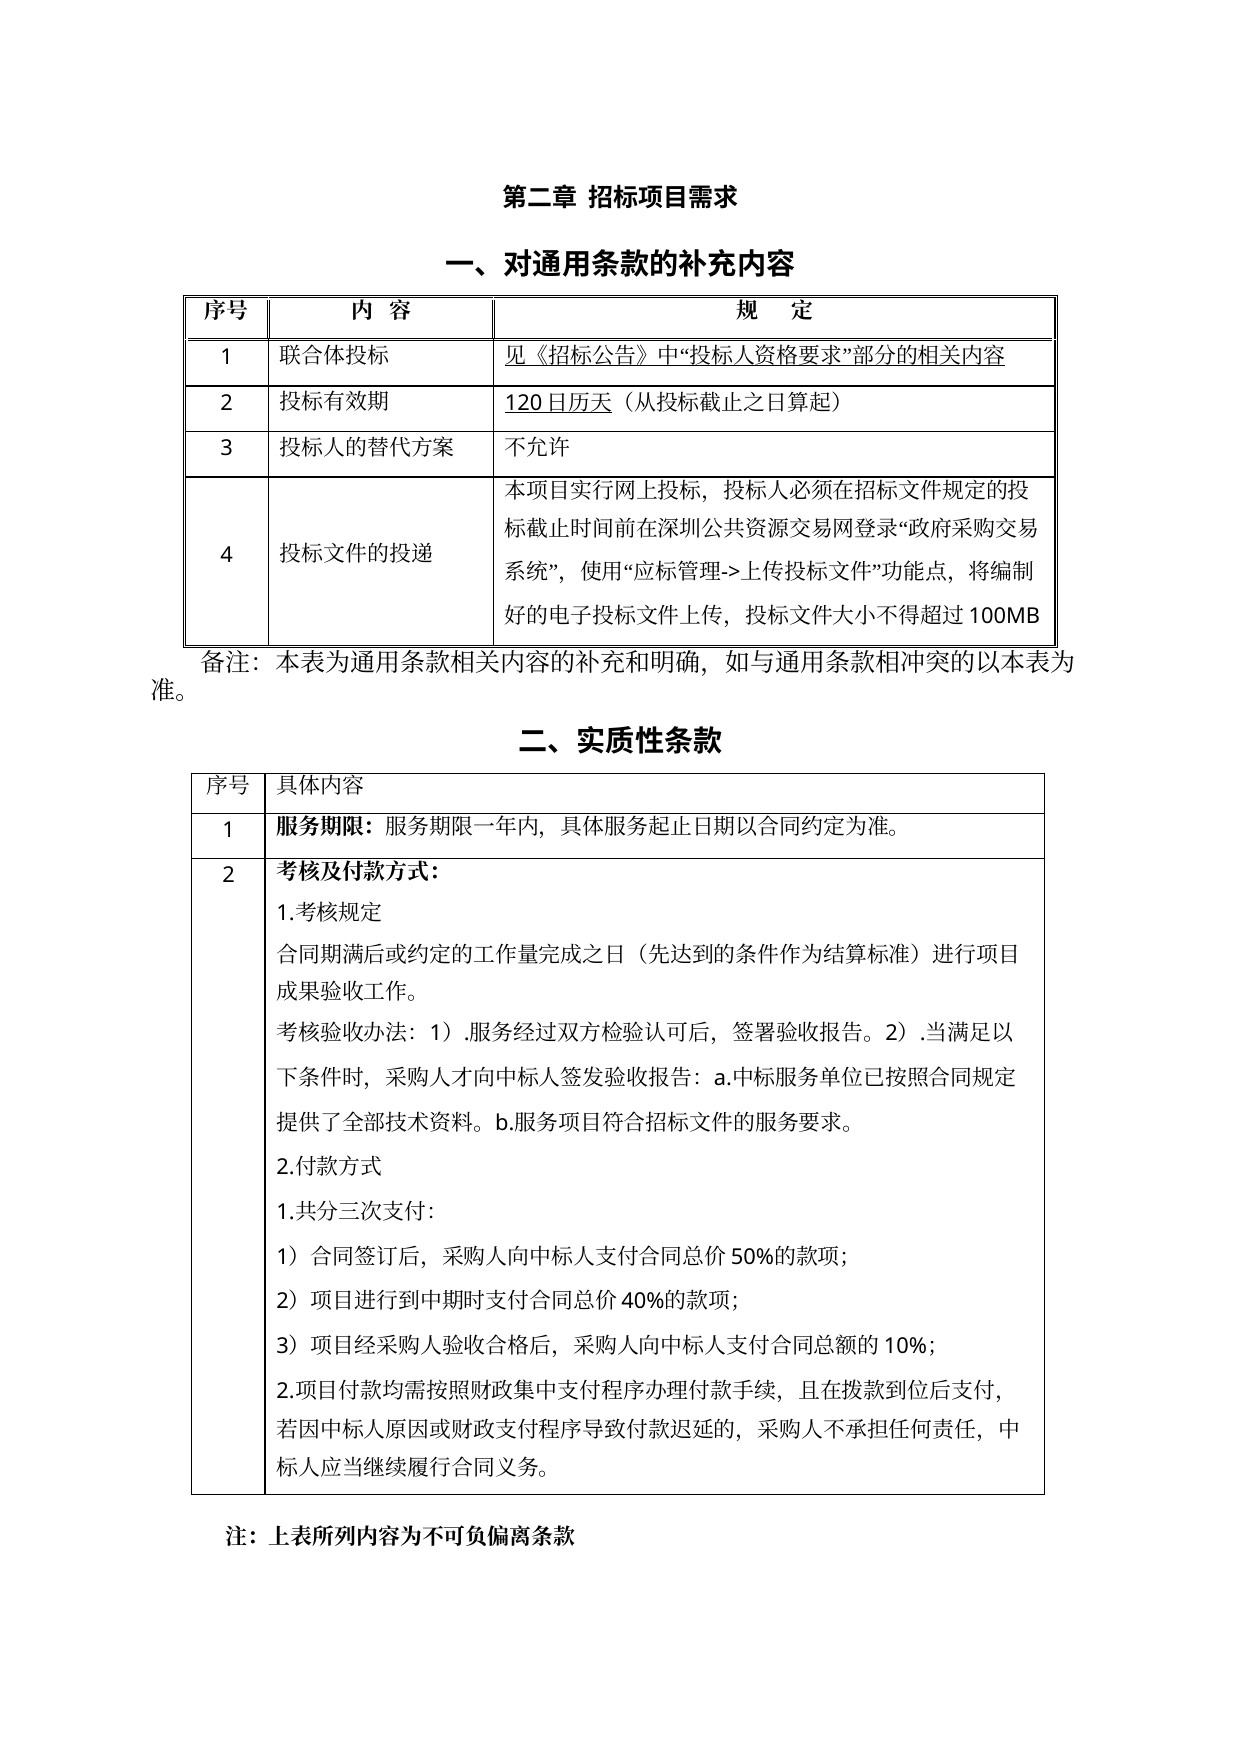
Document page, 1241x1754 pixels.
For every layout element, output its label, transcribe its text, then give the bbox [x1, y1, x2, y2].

table_cell 投标人的替代方案 [269, 432, 493, 476]
table_cell 1 [184, 338, 268, 385]
text 备注：本表为通用条款相关内容的补充和明确，如与通用条款相冲突的以本表为准。 [150, 648, 1090, 705]
table_cell 2 [192, 859, 264, 1494]
table_cell 1 [192, 814, 264, 858]
table_cell 本项目实行网上投标，投标人必须在招标文件规定的投标截止时间前在深圳公共资源交易网登录“政府采购交易系统”，使用“应标管理->上传投标文件”功能点，将编制好的电子投标文件上传，投标文件大小不得超过100MB [494, 478, 1054, 644]
table_header 规 定 [493, 298, 1054, 338]
table_cell 联合体投标 [269, 341, 493, 385]
table_header 内 容 [268, 298, 493, 338]
table_cell 3 [186, 432, 268, 476]
text 注：上表所列内容为不可负偏离条款 [150, 1524, 1090, 1549]
table_header 具体内容 [266, 774, 1044, 813]
table_cell 投标有效期 [269, 387, 493, 431]
table_header 序号 [192, 774, 264, 813]
subtitle 第二章 招标项目需求 [150, 177, 1090, 213]
table_cell 4 [186, 478, 268, 644]
subtitle 一、对通用条款的补充内容 [150, 240, 1090, 283]
subtitle 二、实质性条款 [150, 718, 1090, 760]
table_header 序号 [186, 298, 268, 338]
table_cell 考核及付款方式： 1.考核规定 合同期满后或约定的工作量完成之日（先达到的条件作为结算标准）进行项目成果验收工作。 考核验收办法：1）.服务经过双方检验认可后，签署验收报告。2）.当满足以下条件时，采购人才向中标人签发验收报告：a.中标服务单位已按照合同规定提供了全部技术资料。b.服务项目符合招标文件的服务要求。 2.付款方式 1.共分三次支付： 1）合同签订后，采购人向中标人支付合同总价50%的款项； 2）项目进行到中期时支付合同总价40%的款项； 3）项目经采购人验收合格后，采购人向中标人支付合同总额的10%； 2.项目付款均需按照财政集中支付程序办理付款手续，且在拨款到位后支付，若因中标人原因或财政支付程序导致付款迟延的，采购人不承担任何责任，中标人应当继续履行合同义务。 [266, 859, 1044, 1494]
table_cell 见《招标公告》中“投标人资格要求”部分的相关内容 [494, 338, 1056, 385]
table_cell 投标文件的投递 [269, 478, 493, 644]
table_cell 2 [186, 387, 268, 431]
table_cell 服务期限：服务期限一年内，具体服务起止日期以合同约定为准。 [266, 814, 1044, 858]
table_cell 不允许 [494, 432, 1054, 476]
table_cell 120日历天（从投标截止之日算起） [494, 387, 1054, 431]
